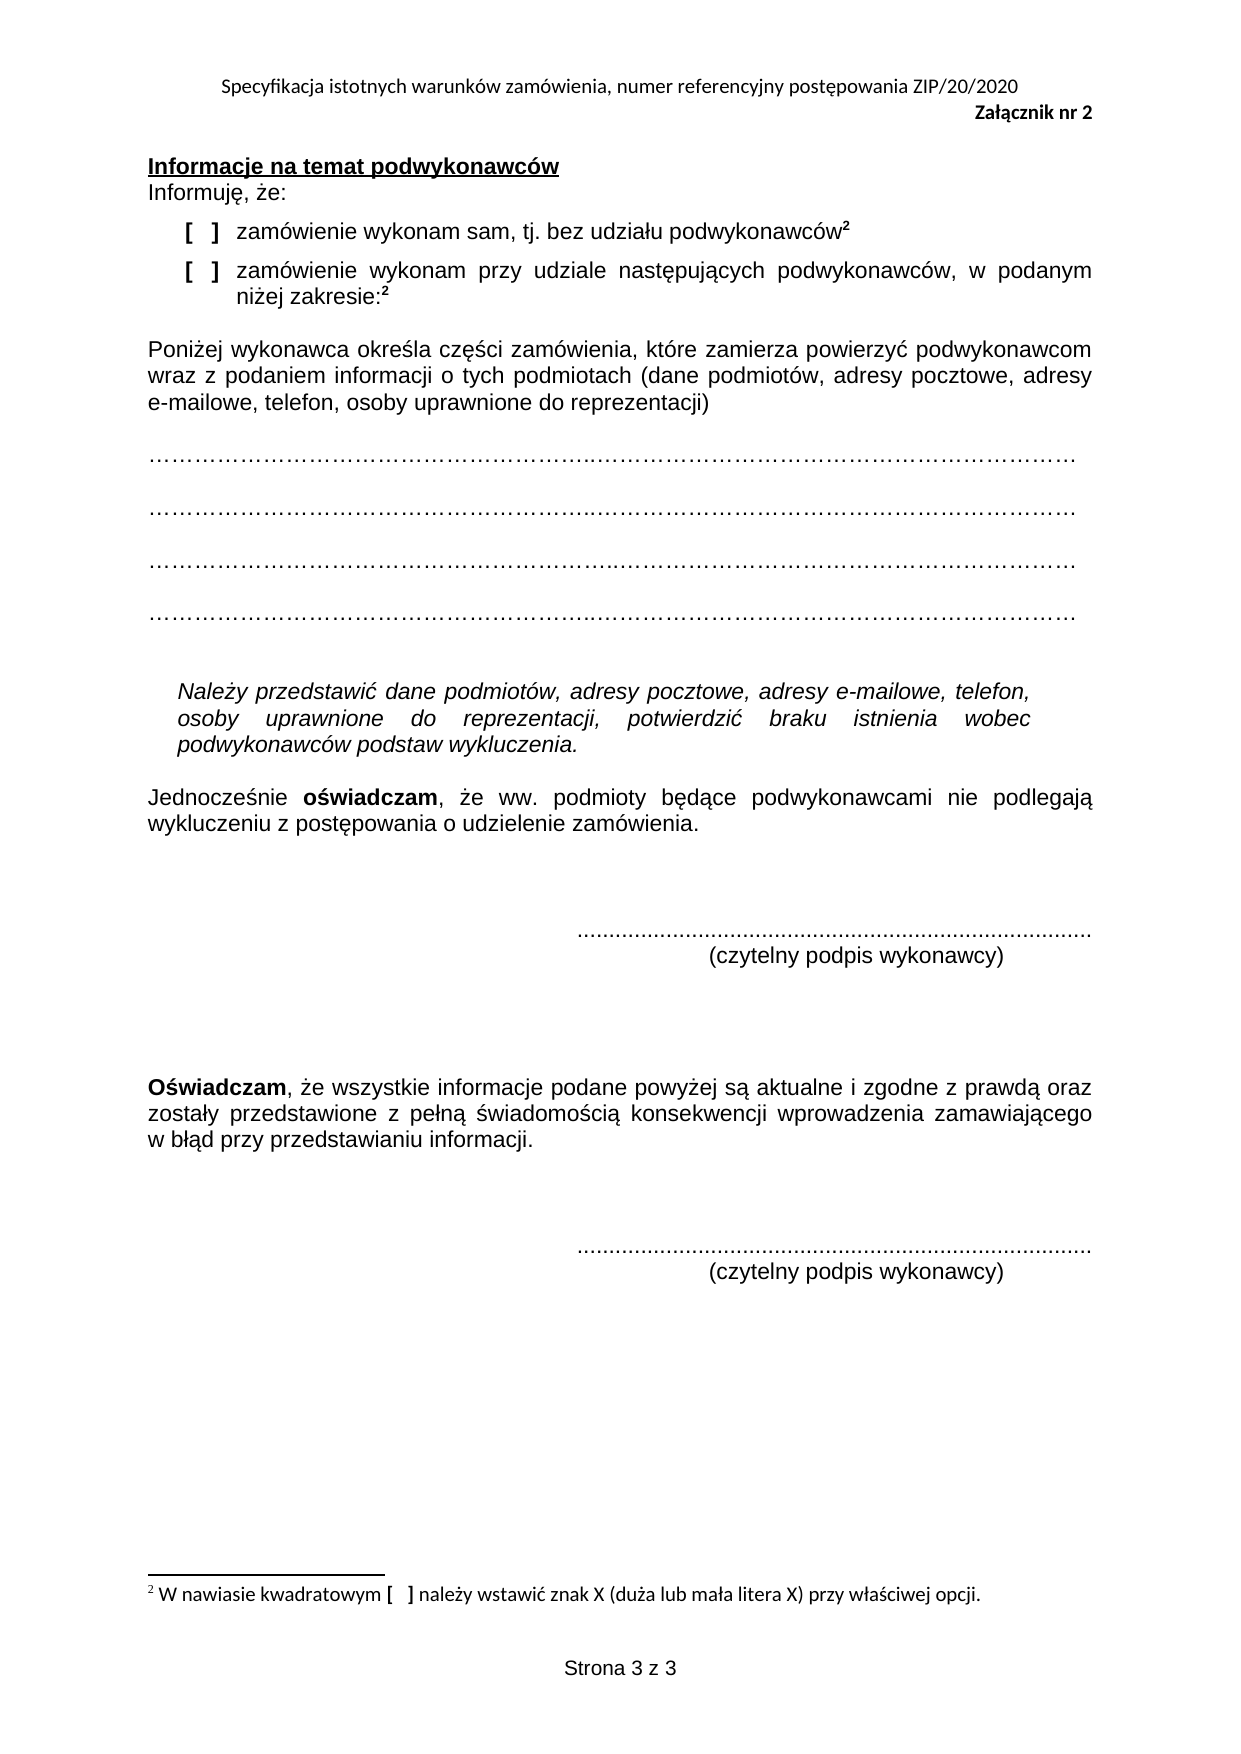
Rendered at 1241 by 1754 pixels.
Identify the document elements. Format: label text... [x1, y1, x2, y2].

text ……………………………………………………..…………………………………………………… [148, 547, 1093, 573]
text Poniżej wykonawca określa części zamówienia, które zamierza powierzyć podwykonawcom wraz z podaniem informacji o tych podmiotach (dane podmiotów, adresy pocztowe, adresy e-mailowe, telefon, osoby uprawnione do reprezentacji) [148, 336, 1093, 415]
text …………………………………………………..……………………………………………………… [148, 599, 1093, 626]
text ................................................................................. [148, 1232, 1093, 1258]
text ................................................................................. [148, 916, 1093, 942]
text Jednocześnie oświadczam, że ww. podmioty będące podwykonawcami nie podlegają wykluczeniu z postępowania o udzielenie zamówienia. [148, 784, 1093, 836]
text Oświadczam, że wszystkie informacje podane powyżej są aktualne i zgodne z prawdą oraz zostały przedstawione z pełną świadomością konsekwencji wprowadzenia zamawiającego w błąd przy przedstawianiu informacji. [148, 1074, 1093, 1153]
text [ ] zamówienie wykonam przy udziale następujących podwykonawców, w podanym niżej zakresie:2 [185, 257, 1093, 309]
text …………………………………………………..……………………………………………………… [148, 494, 1093, 520]
text (czytelny podpis wykonawcy) [620, 1258, 1093, 1284]
text (czytelny podpis wykonawcy) [620, 942, 1093, 968]
text Informuję, że: [148, 179, 1093, 205]
text …………………………………………………..……………………………………………………… [148, 441, 1093, 467]
text Należy przedstawić dane podmiotów, adresy pocztowe, adresy e-mailowe, telefon, osoby uprawnione do reprezentacji, potwierdzić braku istnienia wobec podwykonawców podstaw wykluczenia. [177, 678, 1033, 757]
text Informacje na temat podwykonawców [148, 153, 1093, 179]
text [ ] zamówienie wykonam sam, tj. bez udziału podwykonawców [185, 218, 1093, 244]
